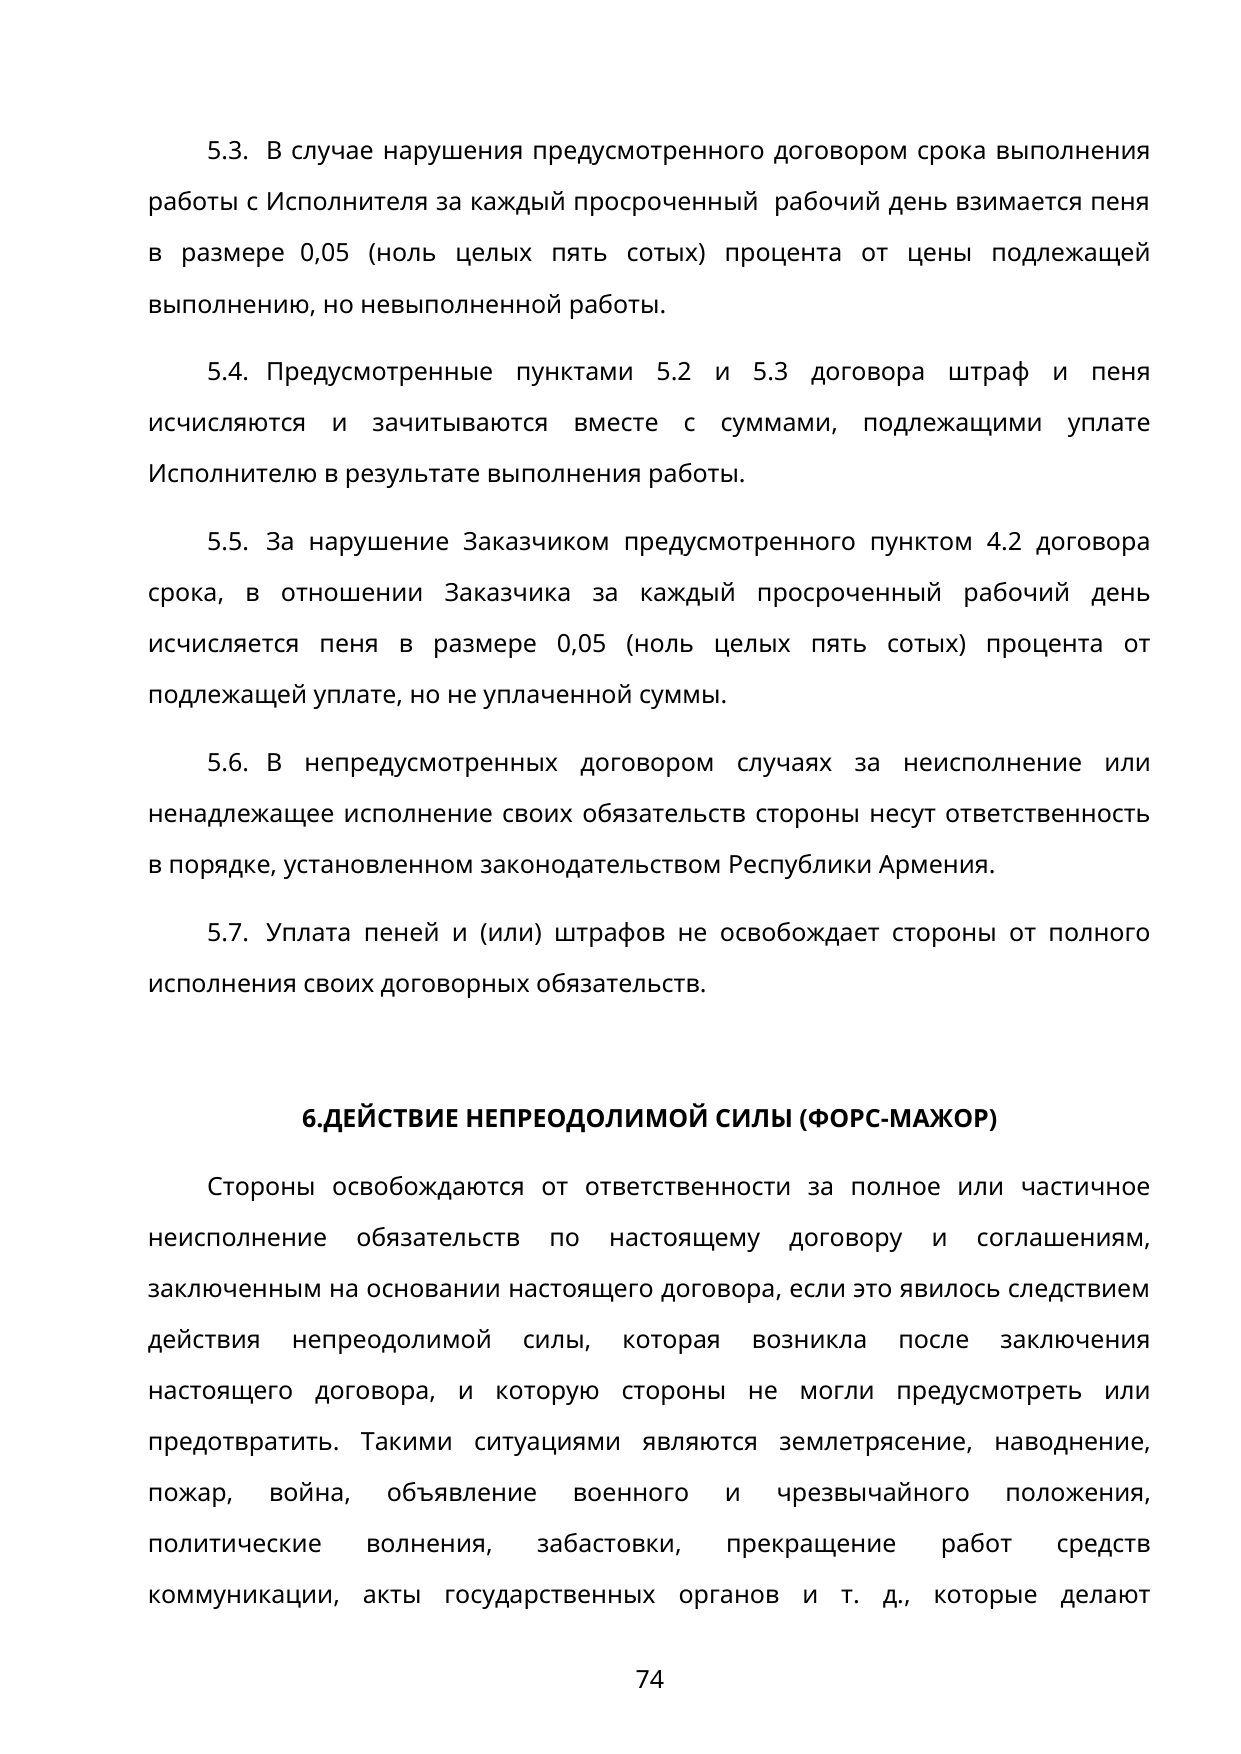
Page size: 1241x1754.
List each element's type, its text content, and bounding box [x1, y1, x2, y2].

text 5.5. За нарушение Заказчиком предусмотренного пунктом 4.2 договора срока, в отношении Заказчика за каждый просроченный рабочий день исчисляется пеня в размере 0,05 (ноль целых пять сотых) процента от подлежащей уплате, но не уплаченной суммы. [148, 524, 1152, 711]
text 6.ДЕЙСТВИЕ НЕПРЕОДОЛИМОЙ СИЛЫ (ФОРС-МАЖОР) [148, 1101, 1152, 1135]
text 5.4. Предусмотренные пунктами 5.2 и 5.3 договора штраф и пеня исчисляются и зачитываются вместе с суммами, подлежащими уплате Исполнителю в результате выполнения работы. [148, 354, 1152, 490]
text 5.3. В случае нарушения предусмотренного договором срока выполнения работы с Исполнителя за каждый просроченный рабочий день взимается пеня в размере 0,05 (ноль целых пять сотых) процента от цены подлежащей выполнению, но невыполненной работы. [148, 133, 1152, 320]
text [148, 1168, 1152, 1611]
text 5.7. Уплата пеней и (или) штрафов не освобождает стороны от полного исполнения своих договорных обязательств. [148, 914, 1152, 999]
text 5.6. В непредусмотренных договором случаях за неисполнение или ненадлежащее исполнение своих обязательств стороны несут ответственность в порядке, установленном законодательством Республики Армения. [148, 744, 1152, 881]
